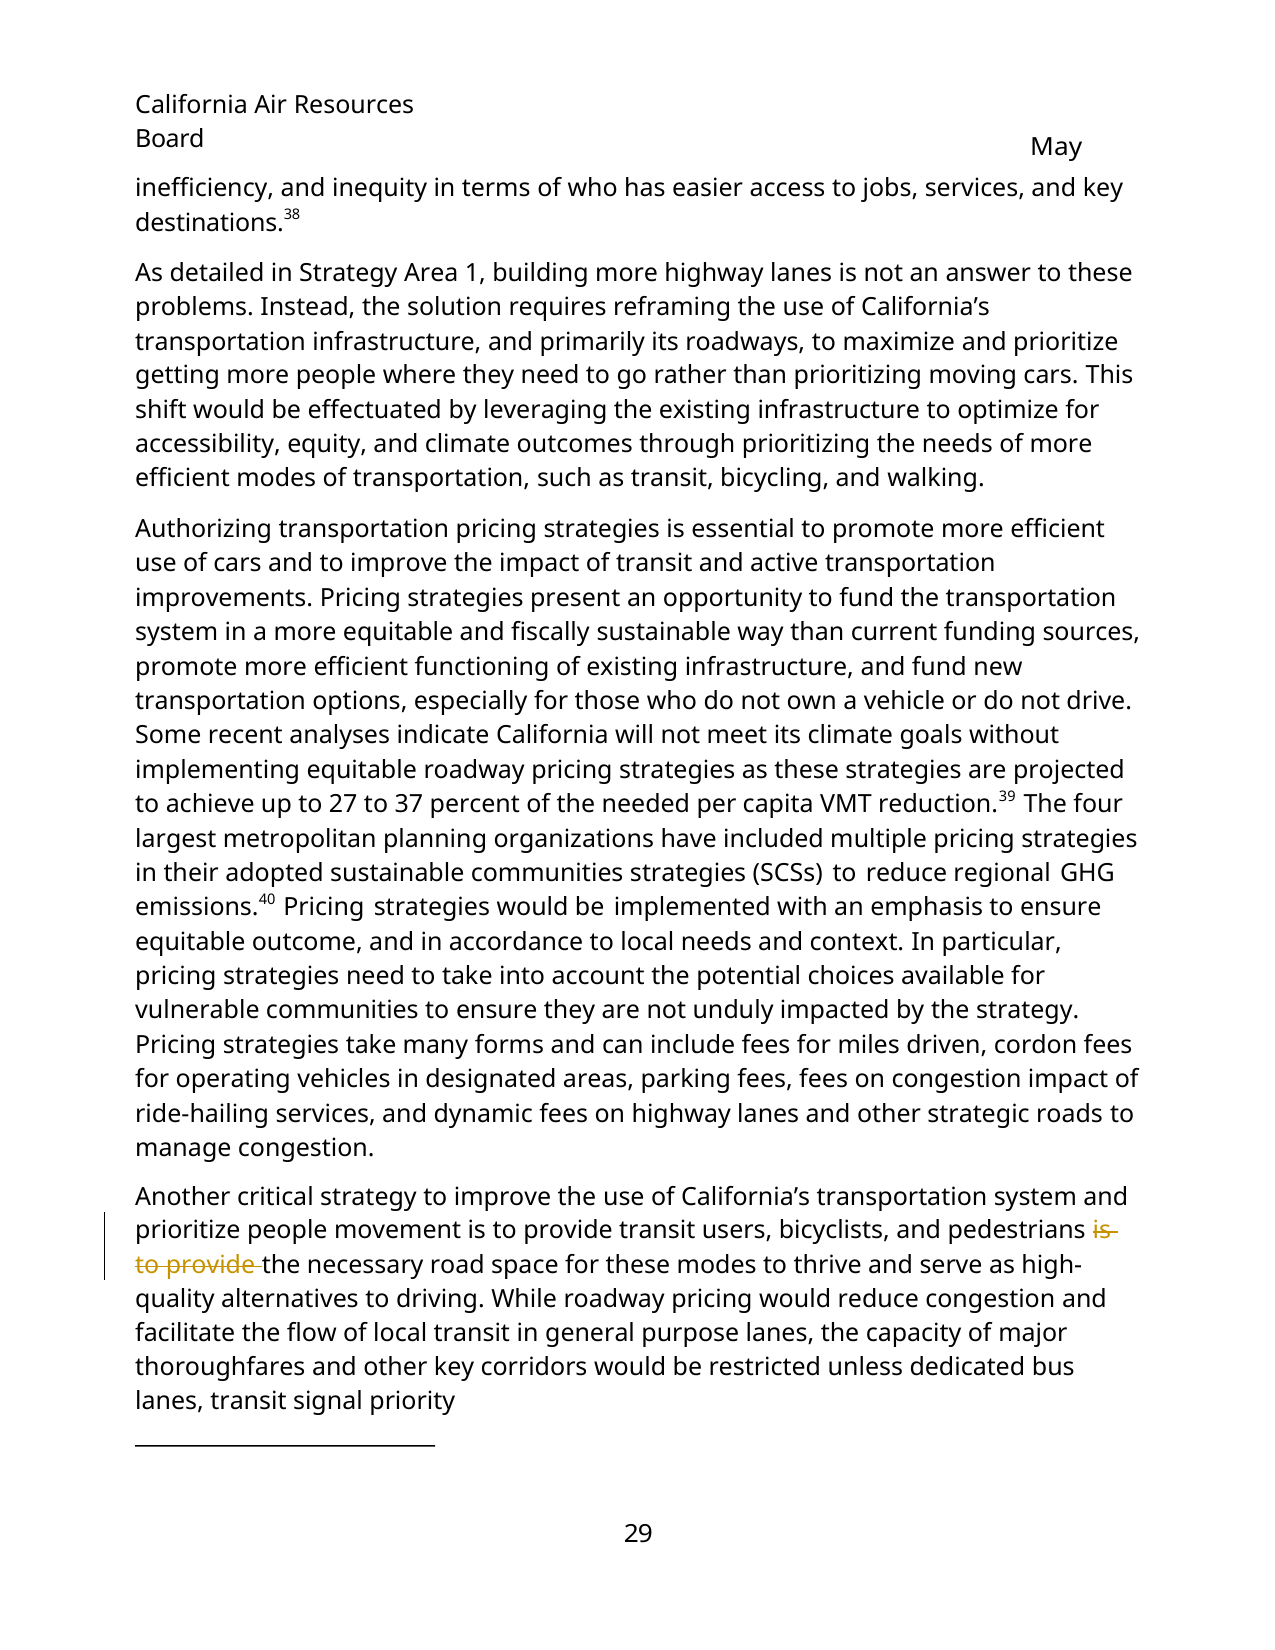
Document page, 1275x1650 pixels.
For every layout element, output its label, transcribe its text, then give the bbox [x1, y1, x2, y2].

text Authorizing transportation pricing strategies is essential to promote more efficient use of cars and to improve the impact of transit and active transportation improvements. Pricing strategies present an opportunity to fund the transportation system in a more equitable and fiscally sustainable way than current funding sources, promote more efficient functioning of existing infrastructure, and fund new transportation options, especially for those who do not own a vehicle or do not drive. Some recent analyses indicate California will not meet its climate goals without implementing equitable roadway pricing strategies as these strategies are projected to achieve up to 27 to 37 percent of the needed per capita VMT reduction.39 The four largest metropolitan planning organizations have included multiple pricing strategies in their adopted sustainable communities strategies (SCSs) to reduce regional GHG emissions.40 Pricing strategies would be implemented with an emphasis to ensure equitable outcome, and in accordance to local needs and context. In particular, pricing strategies need to take into account the potential choices available for vulnerable communities to ensure they are not unduly impacted by the strategy. Pricing strategies take many forms and can include fees for miles driven, cordon fees for operating vehicles in designated areas, parking fees, fees on congestion impact of ride-hailing services, and dynamic fees on highway lanes and other strategic roads to manage congestion. [135, 511, 1141, 1164]
text As detailed in Strategy Area 1, building more highway lanes is not an answer to these problems. Instead, the solution requires reframing the use of California’s transportation infrastructure, and primarily its roadways, to maximize and prioritize getting more people where they need to go rather than prioritizing moving cars. This shift would be effectuated by leveraging the existing infrastructure to optimize for accessibility, equity, and climate outcomes through prioritizing the needs of more efficient modes of transportation, such as transit, bicycling, and walking. [135, 255, 1139, 493]
text Another critical strategy to improve the use of California’s transportation system and prioritize people movement is to provide transit users, bicyclists, and pedestrians the necessary road space for these modes to thrive and serve as high-quality alternatives to driving. While roadway pricing would reduce congestion and facilitate the flow of local transit in general purpose lanes, the capacity of major thoroughfares and other key corridors would be restricted unless dedicated bus lanes, transit signal priority [135, 1178, 1139, 1417]
text inefficiency, and inequity in terms of who has easier access to jobs, services, and key destinations.38 [135, 170, 1139, 238]
